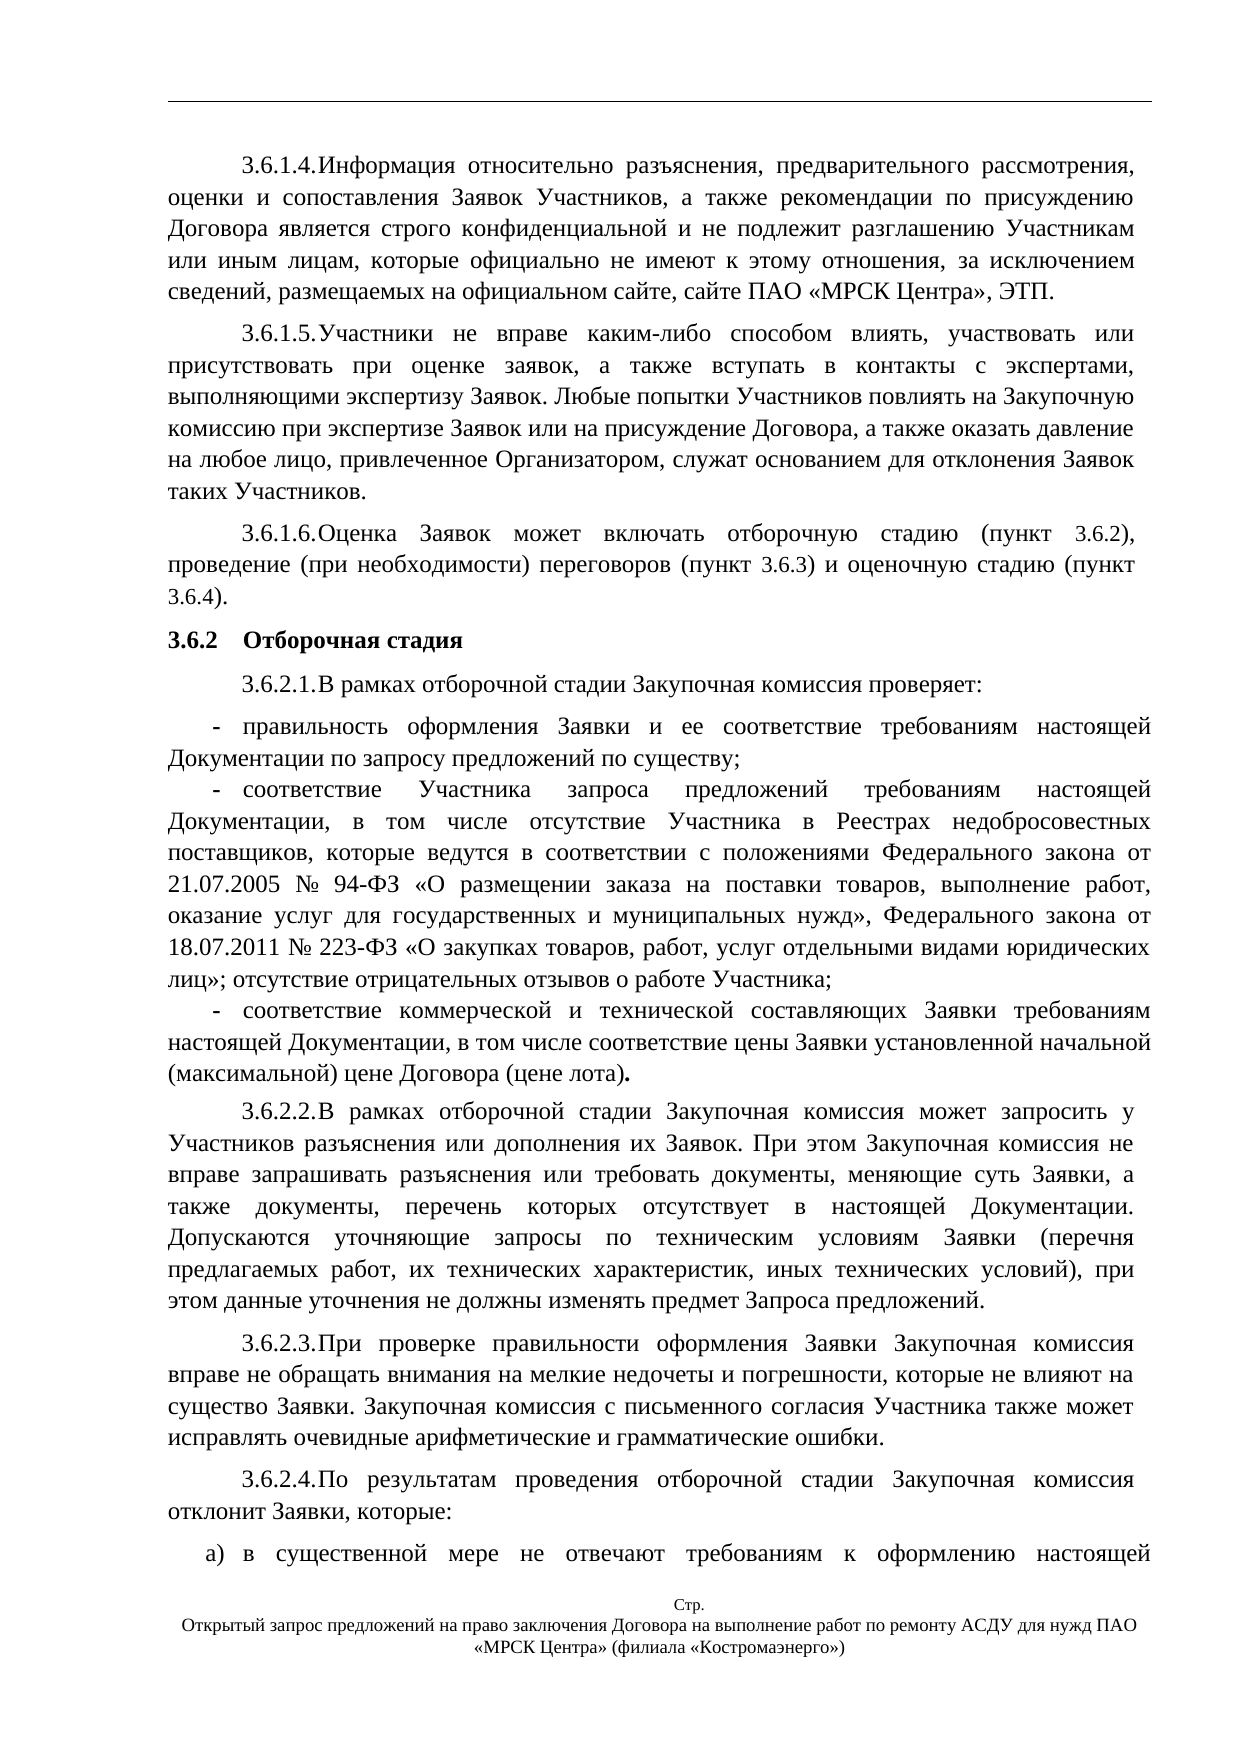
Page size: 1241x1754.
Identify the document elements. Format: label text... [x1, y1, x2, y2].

subtitle Отборочная стадия [168, 625, 1152, 654]
list В рамках отборочной стадии Закупочная комиссия проверяет: [168, 669, 1135, 698]
list Информация относительно разъяснения, предварительного рассмотрения, оценки и сопоставления Заявок Участников, а также рекомендации по присуждению Договора является строго конфиденциальной и не подлежит разглашению Участникам или иным лицам, которые официально не имеют к этому отношения, за исключением сведений, размещаемых на официальном сайте, сайте ПАО «МРСК Центра», ЭТП. [168, 150, 1135, 305]
list По результатам проведения отборочной стадии Закупочная комиссия отклонит Заявки, которые: [168, 1464, 1135, 1524]
list Участники не вправе каким-либо способом влиять, участвовать или присутствовать при оценке заявок, а также вступать в контакты с экспертами, выполняющими экспертизу Заявок. Любые попытки Участников повлиять на Закупочную комиссию при экспертизе Заявок или на присуждение Договора, а также оказать давление на любое лицо, привлеченное Организатором, служат основанием для отклонения Заявок таких Участников. [168, 318, 1135, 505]
list соответствие Участника запроса предложений требованиям настоящей Документации, в том числе отсутствие Участника в Реестрах недобросовестных поставщиков, которые ведутся в соответствии с положениями Федерального закона от 21.07.2005 № 94-ФЗ «О размещении заказа на поставки товаров, выполнение работ, оказание услуг для государственных и муниципальных нужд», Федерального закона от 18.07.2011 № 223-ФЗ «О закупках товаров, работ, услуг отдельными видами юридических лиц»; отсутствие отрицательных отзывов о работе Участника; [168, 774, 1152, 992]
list При проверке правильности оформления Заявки Закупочная комиссия вправе не обращать внимания на мелкие недочеты и погрешности, которые не влияют на существо Заявки. Закупочная комиссия с письменного согласия Участника также может исправлять очевидные арифметические и грамматические ошибки. [168, 1328, 1135, 1451]
list В рамках отборочной стадии Закупочная комиссия может запросить у Участников разъяснения или дополнения их Заявок. При этом Закупочная комиссия не вправе запрашивать разъяснения или требовать документы, меняющие суть Заявки, а также документы, перечень которых отсутствует в настоящей Документации. Допускаются уточняющие запросы по техническим условиям Заявки (перечня предлагаемых работ, их технических характеристик, иных технических условий), при этом данные уточнения не должны изменять предмет Запроса предложений. [168, 1096, 1135, 1314]
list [205, 1538, 1152, 1567]
list правильность оформления Заявки и ее соответствие требованиям настоящей Документации по запросу предложений по существу; [168, 711, 1152, 772]
list Оценка Заявок может включать отборочную стадию (пункт 3.6.2), проведение (при необходимости) переговоров (пункт 3.6.3) и оценочную стадию (пункт 3.6.4). [168, 518, 1135, 610]
list соответствие коммерческой и технической составляющих Заявки требованиям настоящей Документации, в том числе соответствие цены Заявки установленной начальной (максимальной) цене Договора (цене лота). [168, 995, 1152, 1087]
